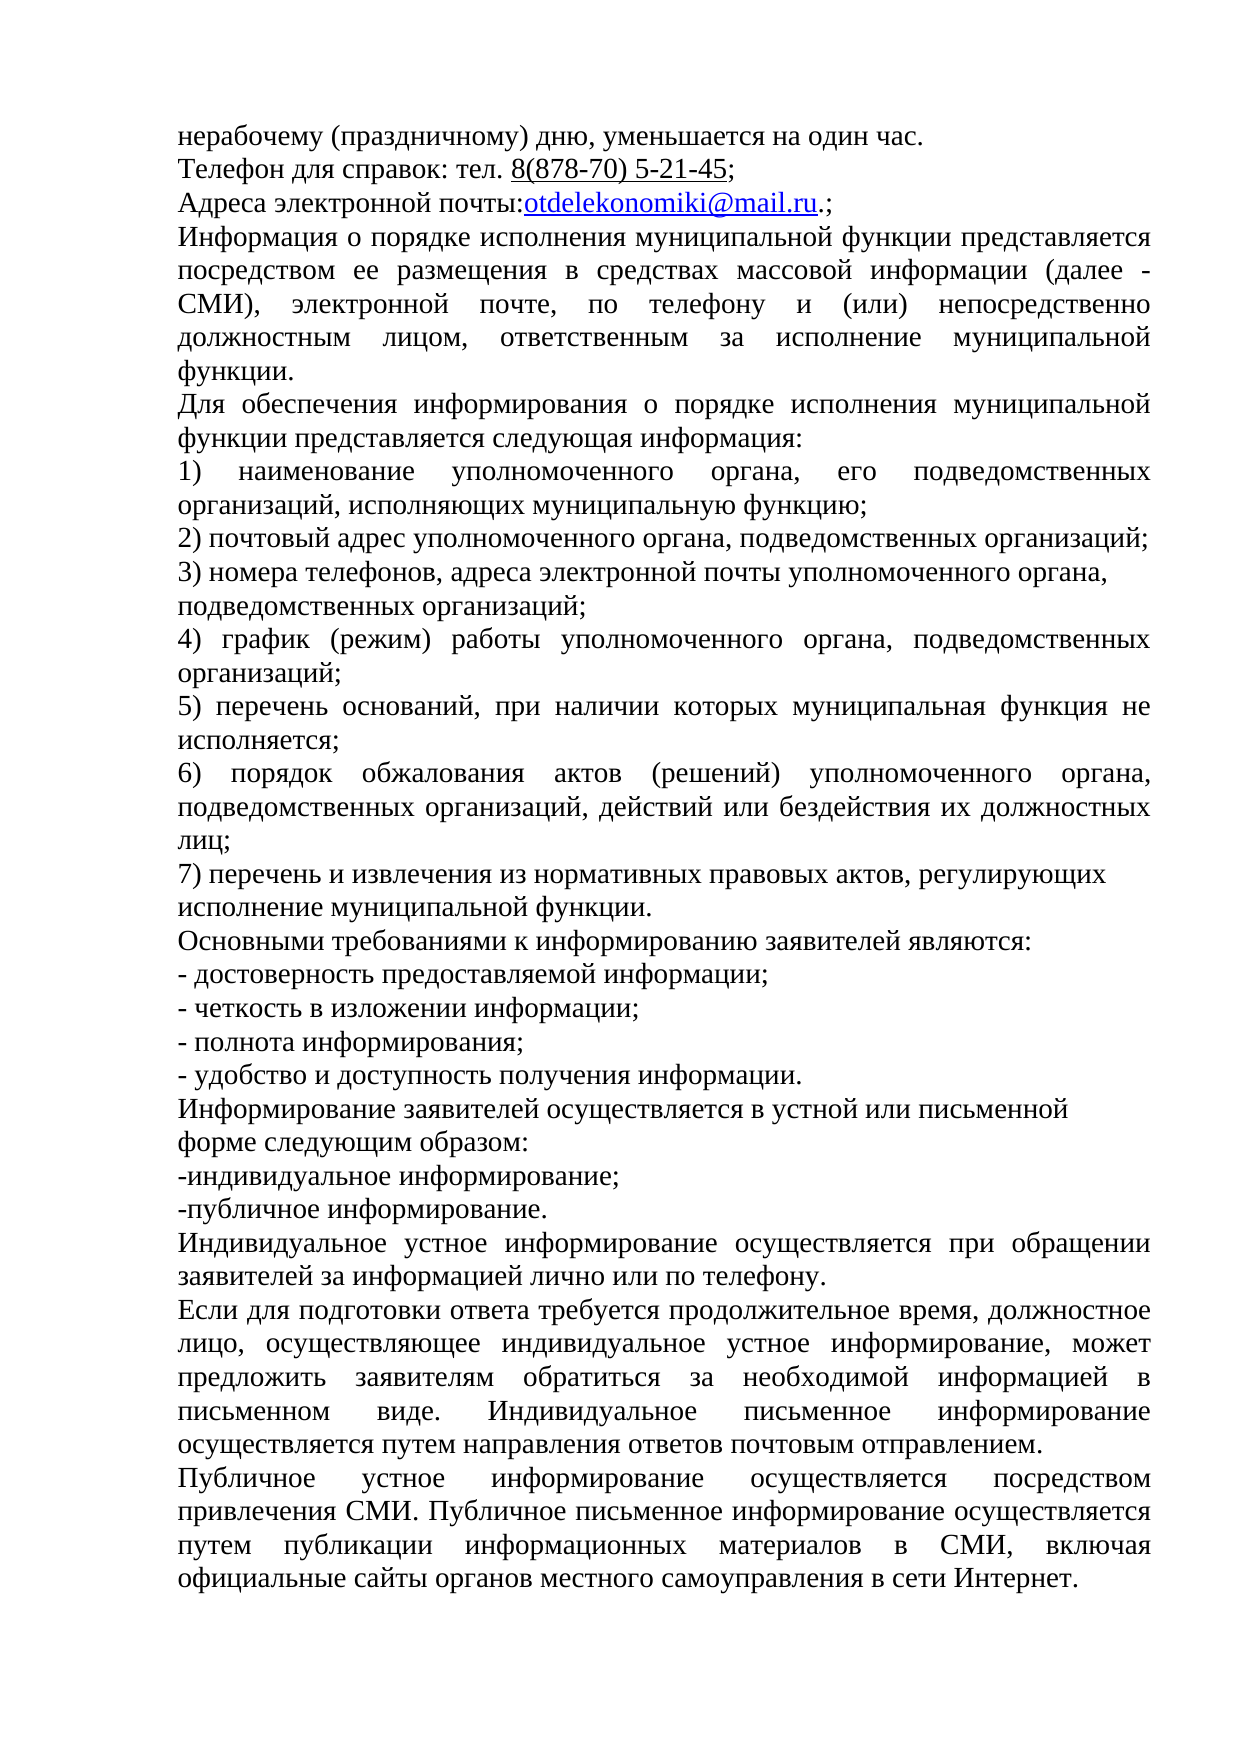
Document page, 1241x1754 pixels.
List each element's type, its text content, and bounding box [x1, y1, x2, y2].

text подведомственных организаций; [177, 588, 1152, 621]
text 7) перечень и извлечения из нормативных правовых актов, регулирующих [177, 856, 1152, 889]
text 3) номера телефонов, адреса электронной почты уполномоченного органа, [177, 554, 1152, 588]
text - четкость в изложении информации; [177, 990, 1152, 1024]
text - достоверность предоставляемой информации; [177, 957, 1152, 990]
text Информация о порядке исполнения муниципальной функции представляется посредством ее размещения в средствах массовой информации (далее - СМИ), электронной почте, по телефону и (или) непосредственно должностным лицом, ответственным за исполнение муниципальной функции. [177, 219, 1152, 386]
text -индивидуальное информирование; [177, 1158, 1152, 1191]
text Телефон для справок: тел. 8(878-70) 5-21-45; [177, 152, 1152, 185]
text 5) перечень оснований, при наличии которых муниципальная функция не исполняется; [177, 688, 1152, 755]
text 4) график (режим) работы уполномоченного органа, подведомственных организаций; [177, 621, 1152, 688]
text Индивидуальное устное информирование осуществляется при обращении заявителей за информацией лично или по телефону. [177, 1225, 1152, 1292]
text Для обеспечения информирования о порядке исполнения муниципальной функции представляется следующая информация: [177, 386, 1152, 453]
text нерабочему (праздничному) дню, уменьшается на один час. [177, 118, 1152, 152]
text 2) почтовый адрес уполномоченного органа, подведомственных организаций; [177, 521, 1152, 554]
text - удобство и доступность получения информации. [177, 1057, 1152, 1091]
text Публичное устное информирование осуществляется посредством привлечения СМИ. Публичное письменное информирование осуществляется путем публикации информационных материалов в СМИ, включая официальные сайты органов местного самоуправления в сети Интернет. [177, 1460, 1152, 1594]
text Если для подготовки ответа требуется продолжительное время, должностное лицо, осуществляющее индивидуальное устное информирование, может предложить заявителям обратиться за необходимой информацией в письменном виде. Индивидуальное письменное информирование осуществляется путем направления ответов почтовым отправлением. [177, 1292, 1152, 1460]
text Информирование заявителей осуществляется в устной или письменной [177, 1091, 1152, 1124]
text -публичное информирование. [177, 1191, 1152, 1225]
text 6) порядок обжалования актов (решений) уполномоченного органа, подведомственных организаций, действий или бездействия их должностных лиц; [177, 755, 1152, 856]
text Основными требованиями к информированию заявителей являются: [177, 923, 1152, 957]
text исполнение муниципальной функции. [177, 889, 1152, 923]
text форме следующим образом: [177, 1124, 1152, 1158]
text - полнота информирования; [177, 1024, 1152, 1057]
text 1) наименование уполномоченного органа, его подведомственных организаций, исполняющих муниципальную функцию; [177, 453, 1152, 521]
text Адреса электронной почты:otdelekonomiki@mail.ru.; [177, 185, 1152, 219]
